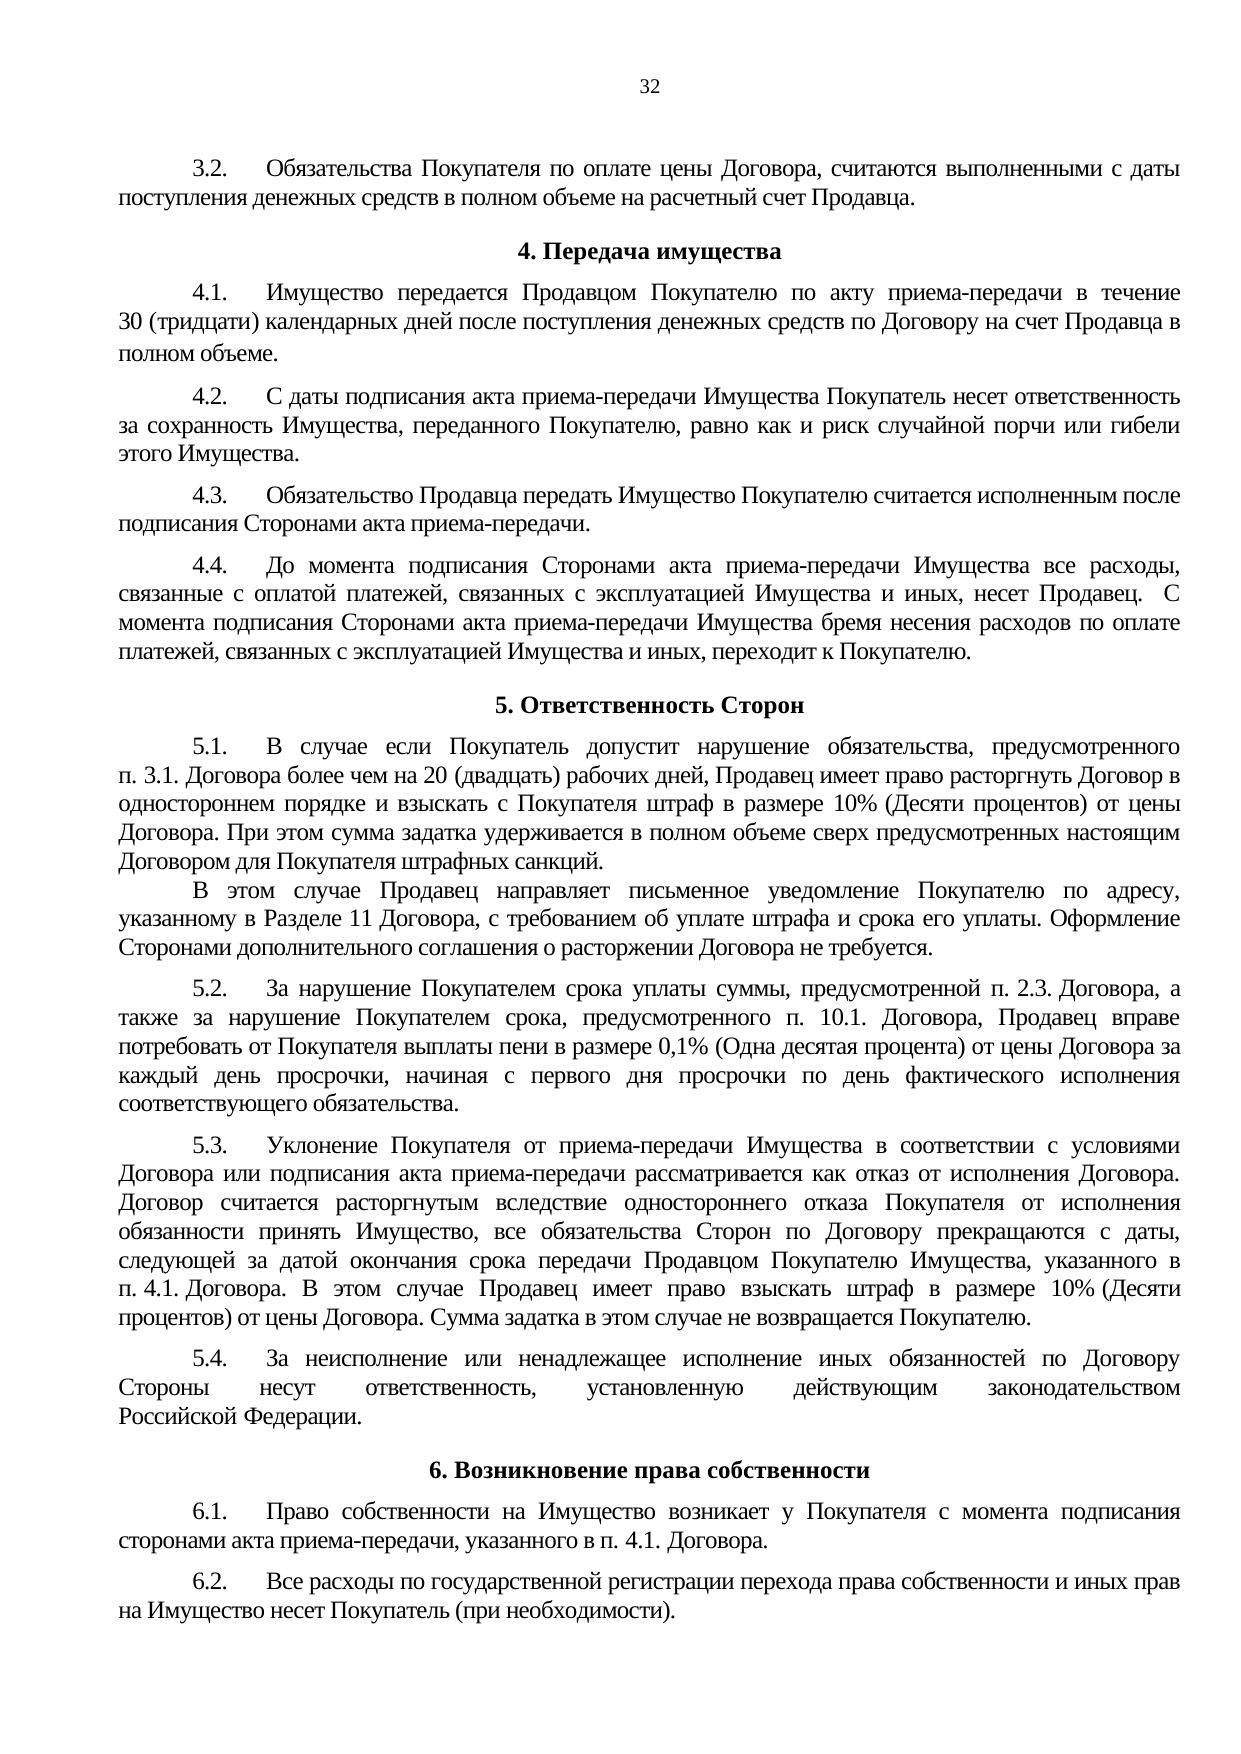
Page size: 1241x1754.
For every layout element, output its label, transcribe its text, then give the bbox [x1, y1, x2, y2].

list Обязательство Продавца передать Имущество Покупателю считается исполненным после подписания Сторонами акта приема-передачи. [118, 480, 1181, 537]
list За неисполнение или ненадлежащее исполнение иных обязанностей по Договору Стороны несут ответственность, установленную действующим законодательством Российской Федерации. [118, 1343, 1181, 1430]
text В этом случае Продавец направляет письменное уведомление Покупателю по адресу, указанному в Разделе 11 Договора, с требованием об уплате штрафа и срока его уплаты. Оформление Сторонами дополнительного соглашения о расторжении Договора не требуется. [118, 875, 1181, 961]
list До момента подписания Сторонами акта приема-передачи Имущества все расходы, связанные с оплатой платежей, связанных с эксплуатацией Имущества и иных, несет Продавец. С момента подписания Сторонами акта приема-передачи Имущества бремя несения расходов по оплате платежей, связанных с эксплуатацией Имущества и иных, переходит к Покупателю. [118, 550, 1181, 665]
list Обязательства Покупателя по оплате цены Договора, считаются выполненными с даты поступления денежных средств в полном объеме на расчетный счет Продавца. [118, 153, 1181, 211]
list За нарушение Покупателем срока уплаты суммы, предусмотренной п. 2.3. Договора, а также за нарушение Покупателем срока, предусмотренного п. 10.1. Договора, Продавец вправе потребовать от Покупателя выплаты пени в размере 0,1% (Одна десятая процента) от цены Договора за каждый день просрочки, начиная с первого дня просрочки по день фактического исполнения соответствующего обязательства. [118, 973, 1181, 1117]
list В случае если Покупатель допустит нарушение обязательства, предусмотренного п. 3.1. Договора более чем на 20 (двадцать) рабочих дней, Продавец имеет право расторгнуть Договор в одностороннем порядке и взыскать с Покупателя штраф в размере 10% (Десяти процентов) от цены Договора. При этом сумма задатка удерживается в полном объеме сверх предусмотренных настоящим Договором для Покупателя штрафных санкций. [118, 731, 1181, 875]
list Уклонение Покупателя от приема-передачи Имущества в соответствии с условиями Договора или подписания акта приема-передачи рассматривается как отказ от исполнения Договора. Договор считается расторгнутым вследствие одностороннего отказа Покупателя от исполнения обязанности принять Имущество, все обязательства Сторон по Договору прекращаются с даты, следующей за датой окончания срока передачи Продавцом Покупателю Имущества, указанного в п. 4.1. Договора. В этом случае Продавец имеет право взыскать штраф в размере 10% (Десяти процентов) от цены Договора. Сумма задатка в этом случае не возвращается Покупателю. [118, 1130, 1181, 1331]
list Ответственность Сторон [118, 690, 1181, 718]
list Возникновение права собственности [118, 1455, 1181, 1483]
list С даты подписания акта приема-передачи Имущества Покупатель несет ответственность за сохранность Имущества, переданного Покупателю, равно как и риск случайной порчи или гибели этого Имущества. [118, 381, 1181, 467]
list Все расходы по государственной регистрации перехода права собственности и иных прав на Имущество несет Покупатель (при необходимости). [118, 1566, 1181, 1623]
list Передача имущества [118, 236, 1181, 264]
list Имущество передается Продавцом Покупателю по акту приема-передачи в течение 30 (тридцати) календарных дней после поступления денежных средств по Договору на счет Продавца в полном объеме. [118, 277, 1181, 368]
list Право собственности на Имущество возникает у Покупателя с момента подписания сторонами акта приема-передачи, указанного в п. 4.1. Договора. [118, 1496, 1181, 1553]
